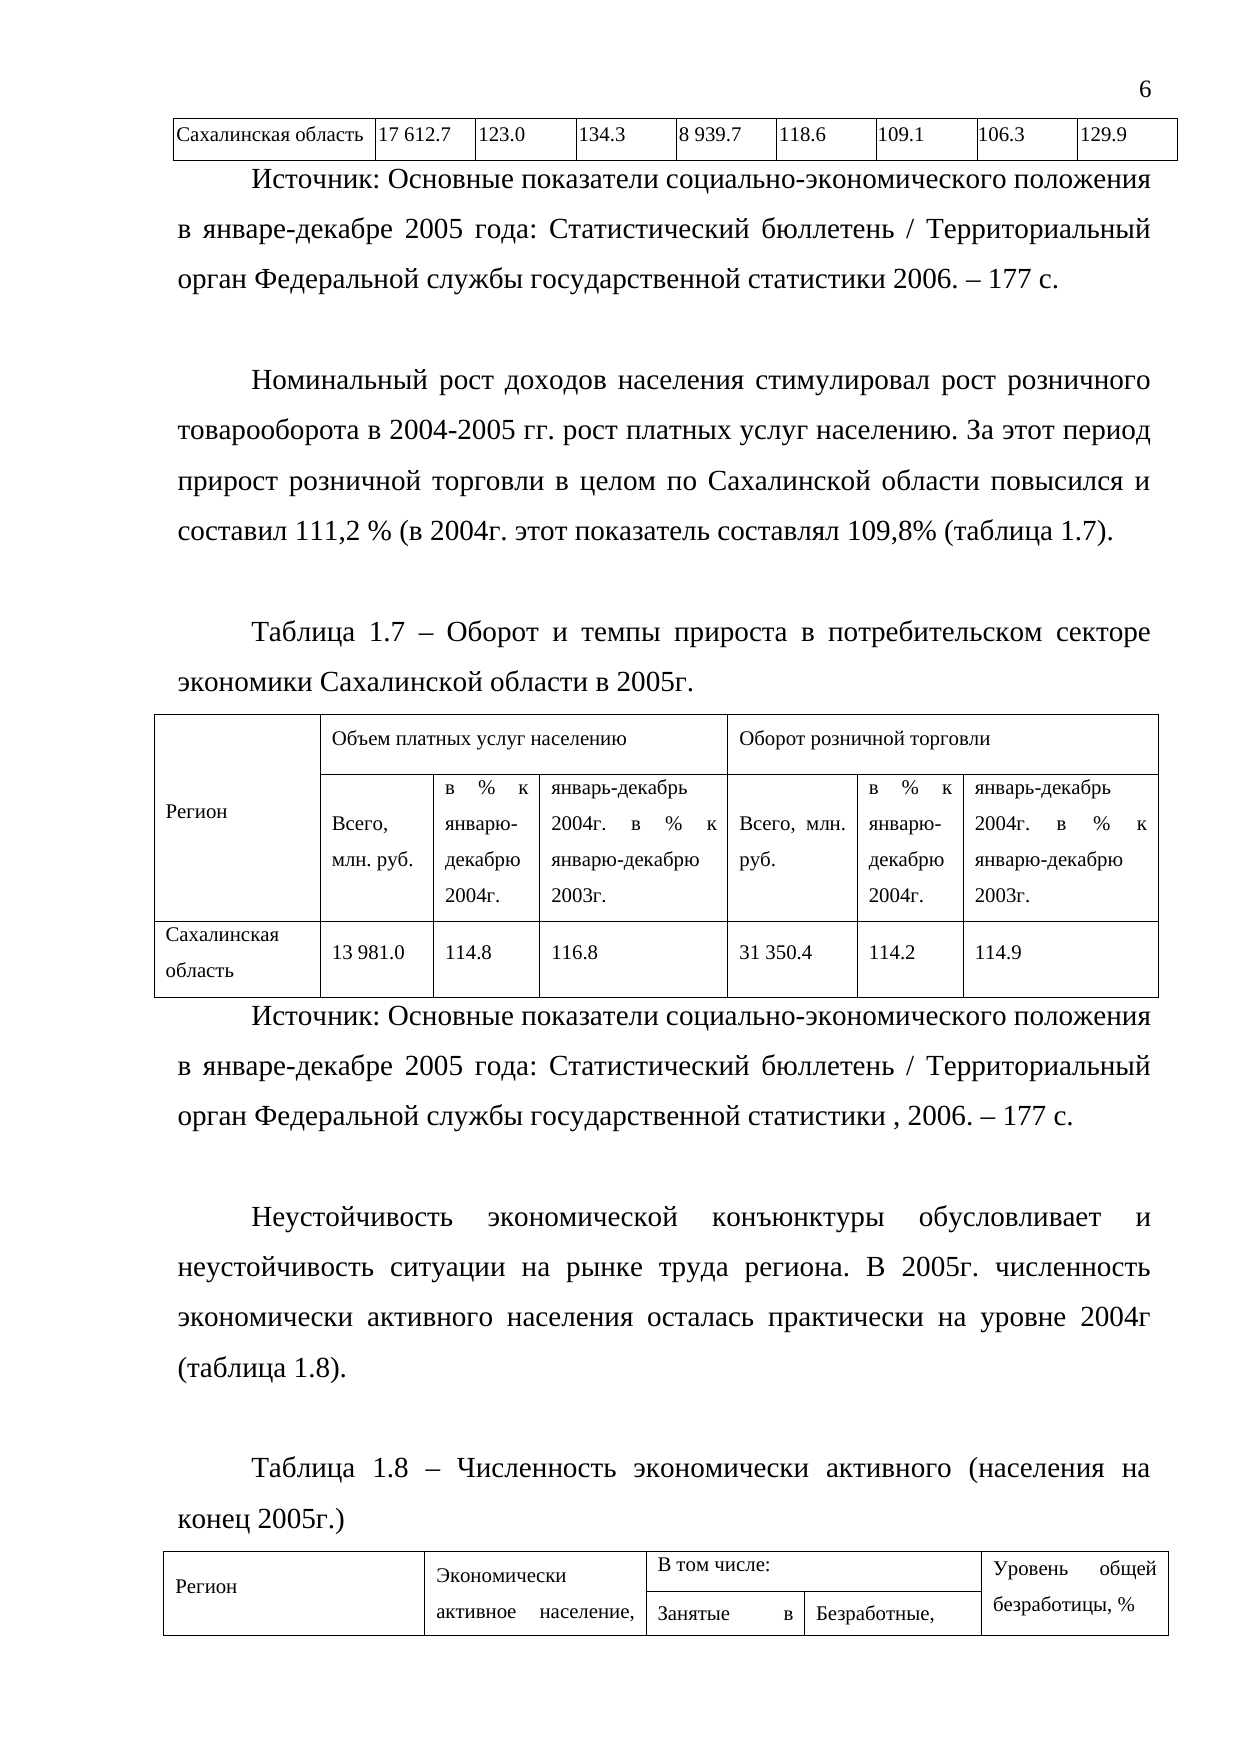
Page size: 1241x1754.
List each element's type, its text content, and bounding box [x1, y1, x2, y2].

table_header Уровень общей безработицы, % [982, 1552, 1168, 1635]
table_cell 118.6 [777, 119, 876, 160]
table_cell 114.2 [858, 922, 963, 997]
table_header Регион [155, 715, 320, 921]
table_cell в % к январю-декабрю 2004г. [858, 775, 963, 921]
text Неустойчивость экономической конъюнктуры обусловливает и неустойчивость ситуации на рынке труда региона. В 2005г. численность экономически активного населения осталась практически на уровне 2004г (таблица 1.8). [177, 1199, 1152, 1383]
table_cell в % к январю-декабрю 2004г. [434, 775, 539, 921]
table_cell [805, 1592, 981, 1635]
text Таблица 1.7 – Оборот и темпы прироста в потребительском секторе экономики Сахалинской области в 2005г. [177, 614, 1152, 698]
table_cell 114.9 [964, 922, 1158, 997]
table_cell 8 939.7 [677, 119, 776, 160]
table_cell 17 612.7 [376, 119, 475, 160]
table_cell 129.9 [1078, 119, 1177, 160]
table_cell 106.3 [978, 119, 1077, 160]
text Источник: Основные показатели социально-экономического положения в январе-декабре 2005 года: Статистический бюллетень / Территориальный орган Федеральной службы государственной статистики , 2006. – 177 с. [177, 998, 1152, 1132]
table_cell 109.1 [877, 119, 977, 160]
table_cell 114.8 [434, 922, 539, 997]
table_header Объем платных услуг населению [321, 715, 727, 774]
table_cell январь-декабрь 2004г. в % к январю-декабрю 2003г. [540, 775, 727, 921]
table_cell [647, 1592, 804, 1635]
table_header Оборот розничной торговли [728, 715, 1158, 774]
table_header Экономически активное население, тыс. чел. [425, 1552, 646, 1635]
text Номинальный рост доходов населения стимулировал рост розничного товарооборота в 2004-2005 гг. рост платных услуг населению. За этот период прирост розничной торговли в целом по Сахалинской области повысился и составил 111,2 % (в 2004г. этот показатель составлял 109,8% (таблица 1.7). [177, 362, 1152, 547]
table_cell Всего, млн. руб. [728, 775, 857, 921]
text Источник: Основные показатели социально-экономического положения в январе-декабре 2005 года: Статистический бюллетень / Территориальный орган Федеральной службы государственной статистики 2006. – 177 с. [177, 161, 1152, 295]
table_cell Сахалинская область [174, 119, 375, 160]
table_cell 13 981.0 [321, 922, 433, 997]
table_header В том числе: [647, 1552, 981, 1591]
table_cell 116.8 [540, 922, 727, 997]
table_header Регион [164, 1552, 424, 1635]
text Таблица 1.8 – Численность экономически активного (населения на конец 2005г.) [177, 1451, 1152, 1534]
table_cell январь-декабрь 2004г. в % к январю-декабрю 2003г. [964, 775, 1158, 921]
table_cell 123.0 [476, 119, 576, 160]
table_cell Всего, млн. руб. [321, 775, 433, 921]
table_cell 134.3 [577, 119, 676, 160]
table_cell Сахалинская область [155, 922, 320, 997]
table_cell 31 350.4 [728, 922, 857, 997]
